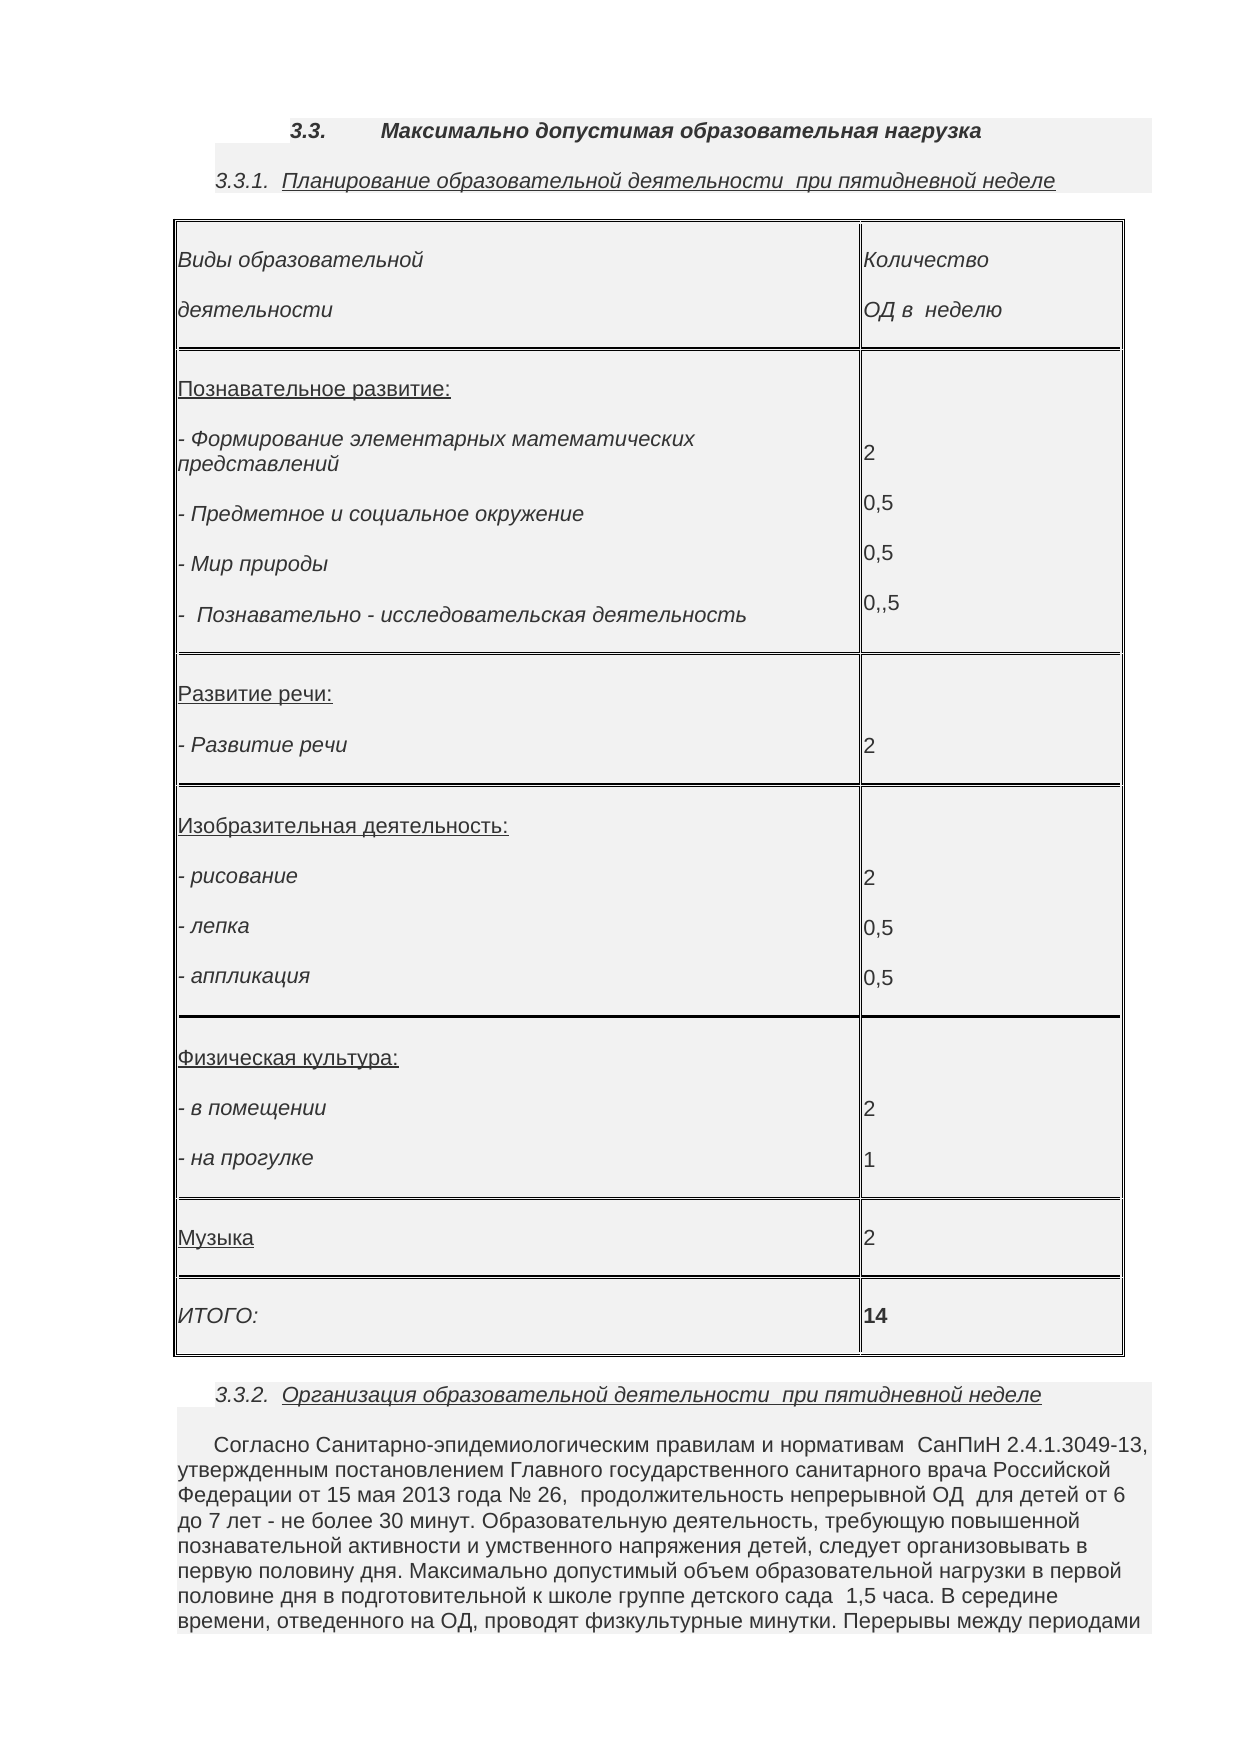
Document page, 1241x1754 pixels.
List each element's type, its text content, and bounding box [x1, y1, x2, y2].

table_cell 2 [861, 652, 1123, 783]
table_cell Изобразительная деятельность: - рисование - лепка - аппликация [177, 783, 859, 1015]
table_cell 2 0,5 0,5 [862, 783, 1122, 1015]
table_cell 2 [861, 1197, 1123, 1275]
text 3.3.2. Организация образовательной деятельности при пятидневной неделе [215, 1382, 1152, 1407]
table_cell ИТОГО: [177, 1275, 861, 1353]
table_cell Музыка [175, 1197, 861, 1275]
table_cell 14 [861, 1275, 1122, 1353]
table_cell Физическая культура: - в помещении - на прогулке [177, 1015, 859, 1197]
table_header Количество ОД в неделю [861, 222, 1122, 347]
table_cell 2 1 [862, 1015, 1122, 1197]
table_cell Познавательное развитие: - Формирование элементарных математических представлений - Предметное и социальное окружение - Мир природы - Познавательно - исследовательская деятельность [177, 347, 859, 652]
text 3.3. Максимально допустимая образовательная нагрузка [290, 118, 1152, 143]
table_cell 2 0,5 0,5 0,,5 [862, 347, 1122, 652]
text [177, 1432, 1152, 1634]
table_header Виды образовательной деятельности [177, 222, 861, 347]
table_cell Развитие речи: - Развитие речи [175, 652, 861, 783]
text 3.3.1. Планирование образовательной деятельности при пятидневной неделе [215, 168, 1152, 193]
